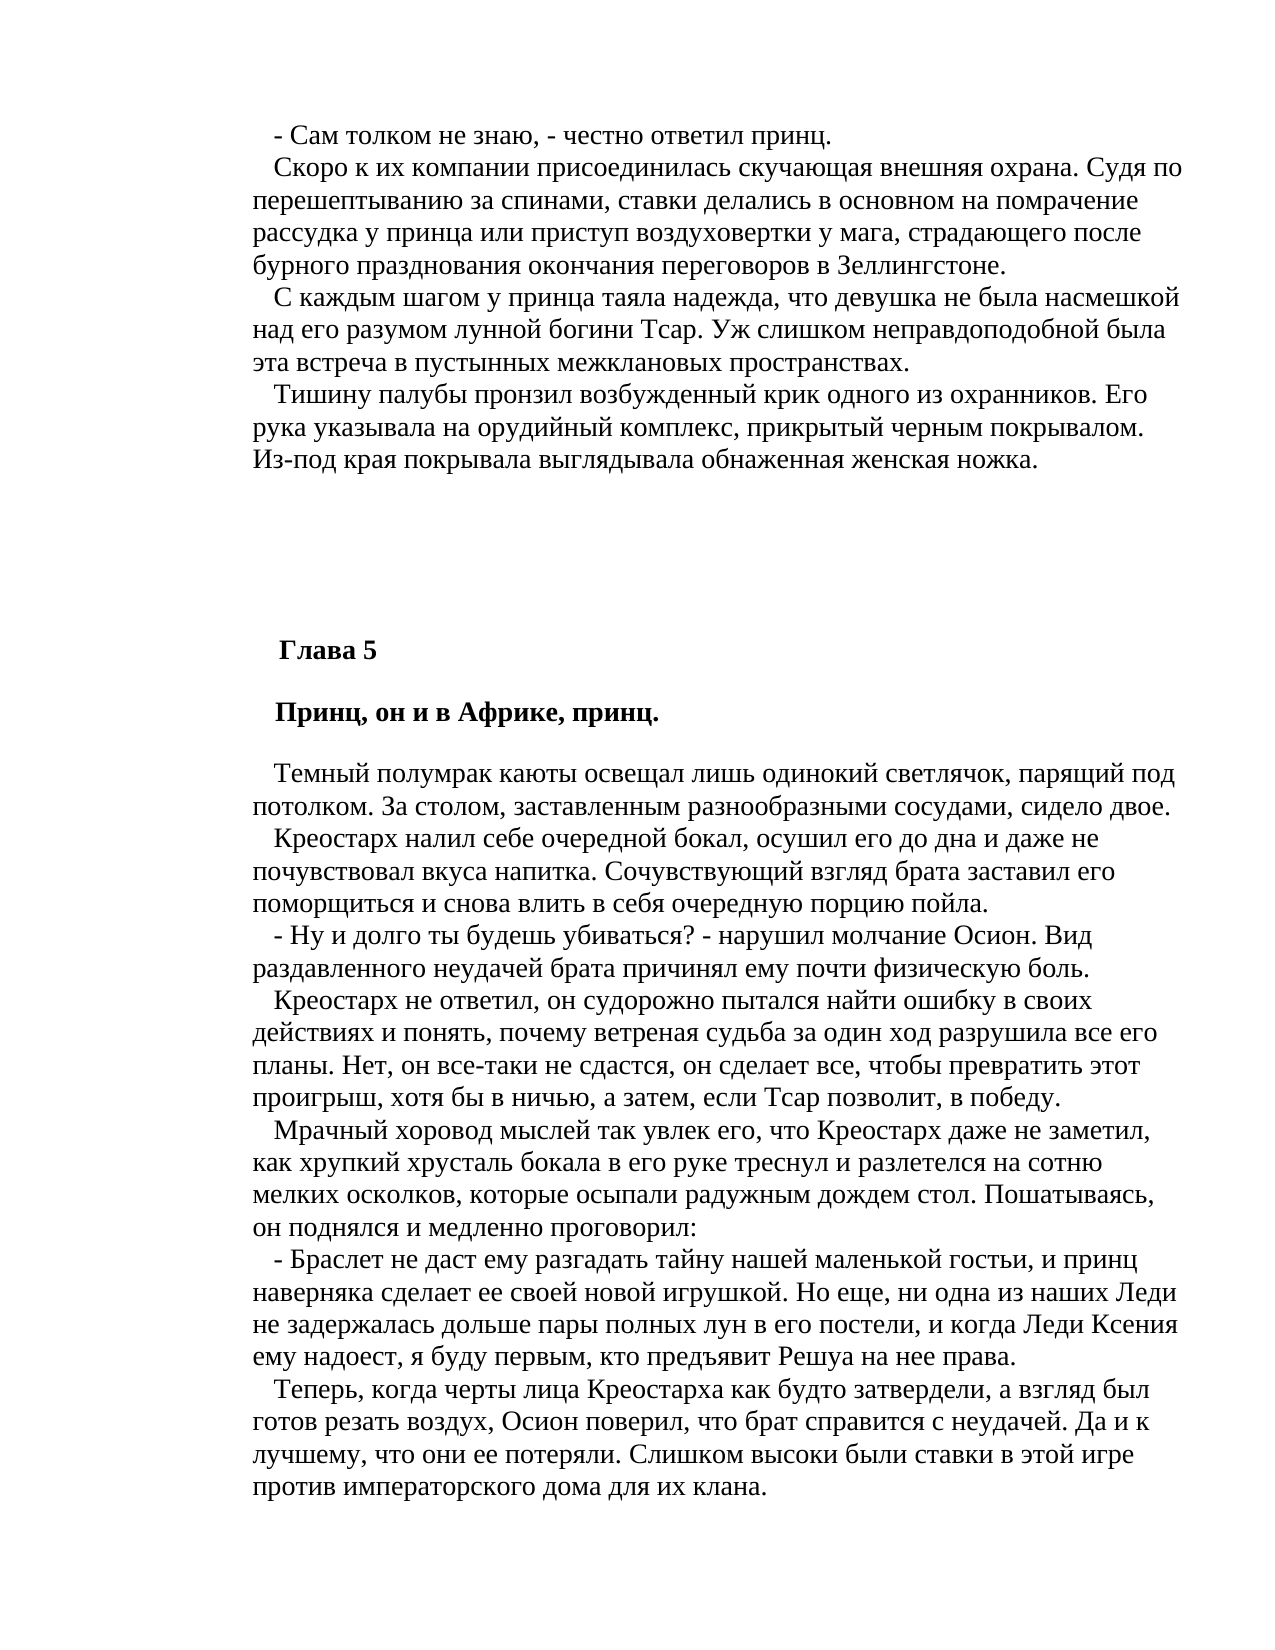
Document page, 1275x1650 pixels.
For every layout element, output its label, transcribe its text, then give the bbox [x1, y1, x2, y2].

text Теперь, когда черты лица Креостарха как будто затвердели, а взгляд был готов резать воздух, Осион поверил, что брат справится с неудачей. Да и к лучшему, что они ее потеряли. Слишком высоки были ставки в этой игре против императорского дома для их клана. [252, 1372, 1186, 1501]
text Тишину палубы пронзил возбужденный крик одного из охранников. Его рука указывала на орудийный комплекс, прикрытый черным покрывалом. Из-под края покрывала выглядывала обнаженная женская ножка. [252, 377, 1186, 474]
text Креостарх не ответил, он судорожно пытался найти ошибку в своих действиях и понять, почему ветреная судьба за один ход разрушила все его планы. Нет, он все-таки не сдастся, он сделает все, чтобы превратить этот проигрыш, хотя бы в ничью, а затем, если Тсар позволит, в победу. [252, 983, 1186, 1113]
text - Сам толком не знаю, - честно ответил принц. [252, 118, 1186, 151]
text Мрачный хоровод мыслей так увлек его, что Креостарх даже не заметил, как хрупкий хрусталь бокала в его руке треснул и разлетелся на сотню мелких осколков, которые осыпали радужным дождем стол. Пошатываясь, он поднялся и медленно проговорил: [252, 1113, 1186, 1242]
text - Ну и долго ты будешь убиваться? - нарушил молчание Осион. Вид раздавленного неудачей брата причинял ему почти физическую боль. [252, 918, 1186, 983]
text Темный полумрак каюты освещал лишь одинокий светлячок, парящий под потолком. За столом, заставленным разнообразными сосудами, сидело двое. [252, 756, 1186, 821]
text Скоро к их компании присоединилась скучающая внешняя охрана. Судя по перешептыванию за спинами, ставки делались в основном на помрачение рассудка у принца или приступ воздуховертки у мага, страдающего после бурного празднования окончания переговоров в Зеллингстоне. [252, 151, 1186, 280]
subtitle Глава 5 [177, 633, 1186, 666]
subtitle Принц, он и в Африке, принц. [177, 695, 1186, 727]
text С каждым шагом у принца таяла надежда, что девушка не была насмешкой над его разумом лунной богини Тсар. Уж слишком неправдоподобной была эта встреча в пустынных межклановых пространствах. [252, 280, 1186, 377]
text - Браслет не даст ему разгадать тайну нашей маленькой гостьи, и принц наверняка сделает ее своей новой игрушкой. Но еще, ни одна из наших Леди не задержалась дольше пары полных лун в его постели, и когда Леди Ксения ему надоест, я буду первым, кто предъявит Решуа на нее права. [252, 1242, 1186, 1372]
text Креостарх налил себе очередной бокал, осушил его до дна и даже не почувствовал вкуса напитка. Сочувствующий взгляд брата заставил его поморщиться и снова влить в себя очередную порцию пойла. [252, 821, 1186, 918]
